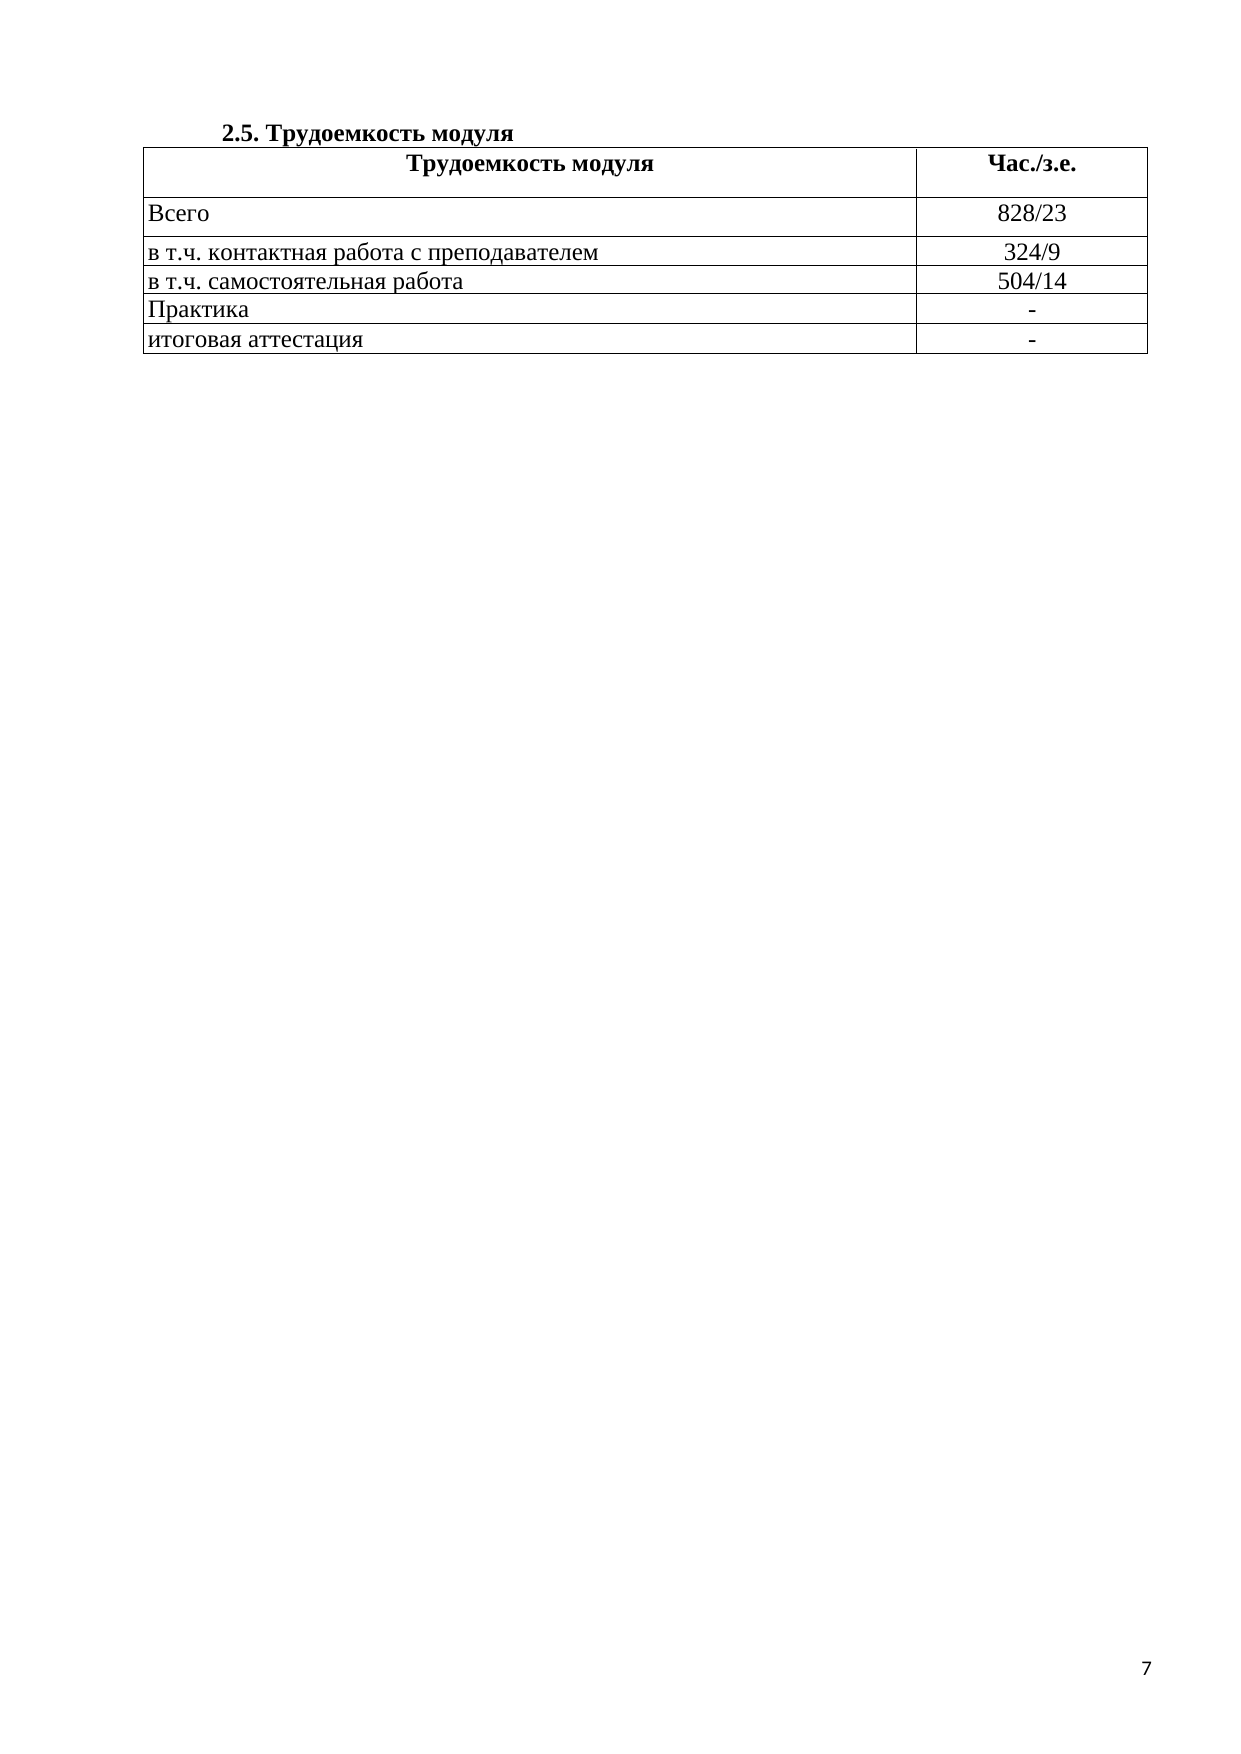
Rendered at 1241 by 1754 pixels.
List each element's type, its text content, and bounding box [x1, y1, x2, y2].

table_cell Всего [144, 198, 916, 236]
text 2.5. Трудоемкость модуля [148, 118, 1152, 147]
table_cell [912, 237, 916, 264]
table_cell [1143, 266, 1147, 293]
table_cell 828/23 [917, 198, 1147, 236]
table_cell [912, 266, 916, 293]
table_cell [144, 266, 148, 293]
table_header Час./з.е. [917, 148, 1147, 197]
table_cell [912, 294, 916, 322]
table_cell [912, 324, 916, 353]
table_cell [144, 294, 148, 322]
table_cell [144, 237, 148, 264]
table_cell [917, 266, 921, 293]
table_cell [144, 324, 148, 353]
table_header Трудоемкость модуля [144, 148, 916, 197]
